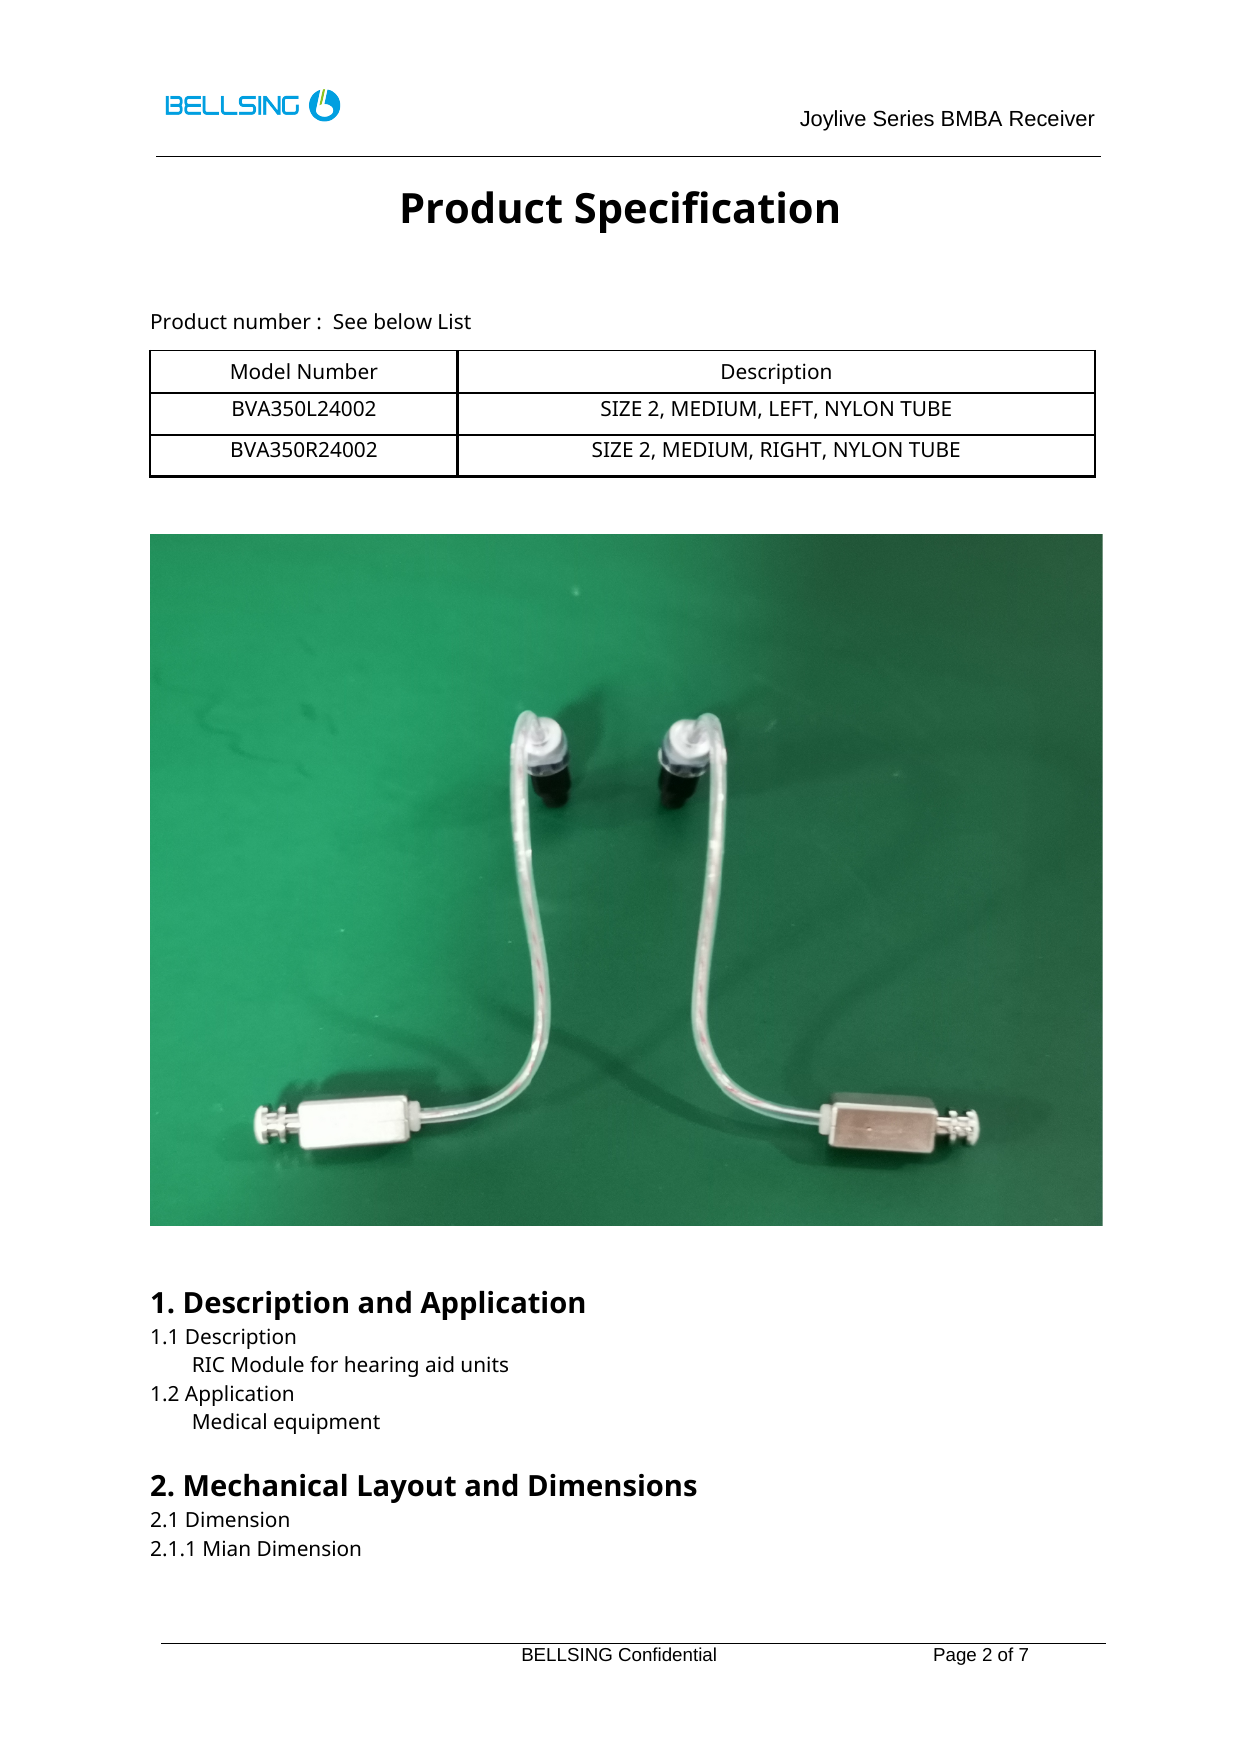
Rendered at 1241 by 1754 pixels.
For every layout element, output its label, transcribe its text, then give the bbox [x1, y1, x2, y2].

text Medical equipment [150, 1407, 1090, 1436]
table_cell BVA350L24002 [151, 394, 456, 433]
text 2.1 Dimension [150, 1505, 1090, 1534]
text 1.2 Application [150, 1379, 1090, 1407]
table_cell BVA350R24002 [151, 436, 456, 475]
table_header Description [459, 351, 1094, 392]
text 2. Mechanical Layout and Dimensions [150, 1466, 1090, 1505]
picture [161, 85, 345, 126]
text 1. Description and Application [150, 1282, 1090, 1322]
text 2.1.1 Mian Dimension [150, 1534, 1090, 1562]
text RIC Module for hearing aid units [150, 1350, 1090, 1379]
table_header Model Number [151, 351, 456, 392]
text Product Specification [150, 178, 1090, 235]
table_cell SIZE 2, MEDIUM, LEFT, NYLON TUBE [459, 394, 1094, 433]
text Product number : See below List [150, 307, 1090, 336]
picture [150, 534, 1103, 1226]
text 1.1 Description [150, 1322, 1090, 1350]
table_cell SIZE 2, MEDIUM, RIGHT, NYLON TUBE [459, 436, 1094, 475]
